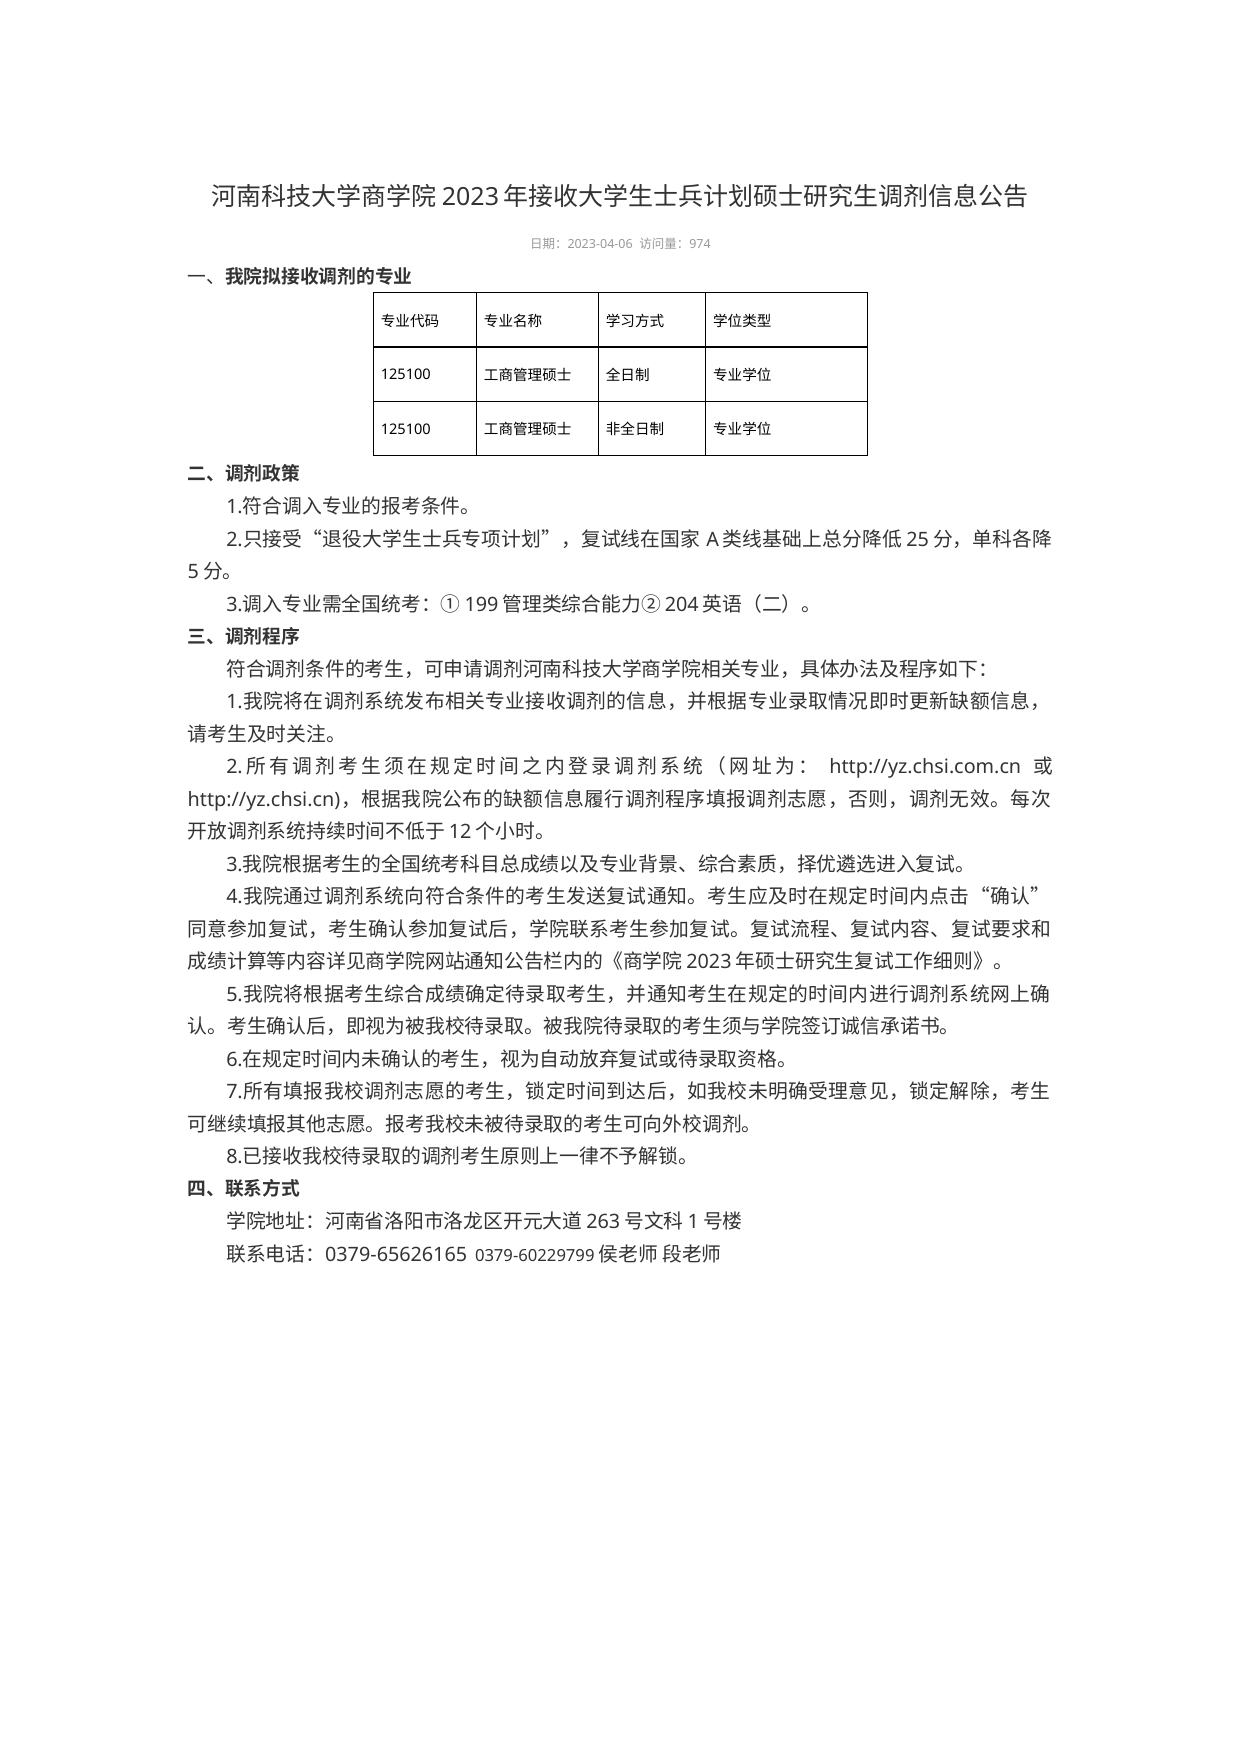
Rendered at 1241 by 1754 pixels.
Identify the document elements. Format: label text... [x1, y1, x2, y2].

text 1.符合调入专业的报考条件。 [187, 489, 1053, 521]
table_cell 工商管理硕士 [477, 348, 598, 401]
text 6.在规定时间内未确认的考生，视为自动放弃复试或待录取资格。 [187, 1041, 1053, 1074]
text 三、调剂程序 [187, 619, 1053, 651]
text 8.已接收我校待录取的调剂考生原则上一律不予解锁。 [187, 1139, 1053, 1171]
text 学院地址：河南省洛阳市洛龙区开元大道263号文科1号楼 [187, 1204, 1053, 1236]
text 河南科技大学商学院2023年接收大学生士兵计划硕士研究生调剂信息公告 [187, 162, 1053, 227]
text 符合调剂条件的考生，可申请调剂河南科技大学商学院相关专业，具体办法及程序如下： [187, 651, 1053, 684]
text 3.调入专业需全国统考：①199管理类综合能力②204英语（二）。 [187, 586, 1053, 619]
table_cell 125100 [374, 348, 476, 401]
table_header 专业名称 [477, 293, 598, 346]
table_cell 125100 [374, 402, 476, 455]
text 3.我院根据考生的全国统考科目总成绩以及专业背景、综合素质，择优遴选进入复试。 [187, 846, 1053, 879]
table_cell 全日制 [599, 348, 705, 401]
text 2.只接受“退役大学生士兵专项计划”，复试线在国家A类线基础上总分降低25分，单科各降5分。 [187, 521, 1053, 586]
table_cell 专业学位 [706, 348, 867, 401]
text 7.所有填报我校调剂志愿的考生，锁定时间到达后，如我校未明确受理意见，锁定解除，考生可继续填报其他志愿。报考我校未被待录取的考生可向外校调剂。 [187, 1074, 1053, 1139]
text 一、我院拟接收调剂的专业 [187, 259, 1053, 292]
table_cell 工商管理硕士 [477, 402, 598, 455]
text 联系电话：0379-65626165 0379-60229799 侯老师 段老师 [187, 1236, 1053, 1269]
table_header 专业代码 [374, 293, 476, 346]
table_cell 专业学位 [706, 402, 867, 455]
text 四、联系方式 [187, 1171, 1053, 1204]
table_header 学位类型 [706, 293, 867, 346]
table_header 学习方式 [599, 293, 705, 346]
text 1.我院将在调剂系统发布相关专业接收调剂的信息，并根据专业录取情况即时更新缺额信息，请考生及时关注。 [187, 684, 1053, 749]
table_cell 非全日制 [599, 402, 705, 455]
text 二、调剂政策 [187, 456, 1053, 489]
text 4.我院通过调剂系统向符合条件的考生发送复试通知。考生应及时在规定时间内点击“确认”同意参加复试，考生确认参加复试后，学院联系考生参加复试。复试流程、复试内容、复试要求和成绩计算等内容详见商学院网站通知公告栏内的《商学院2023年硕士研究生复试工作细则》。 [187, 879, 1053, 976]
text 5.我院将根据考生综合成绩确定待录取考生，并通知考生在规定的时间内进行调剂系统网上确认。考生确认后，即视为被我校待录取。被我院待录取的考生须与学院签订诚信承诺书。 [187, 976, 1053, 1041]
text 2.所有调剂考生须在规定时间之内登录调剂系统（网址为： http://yz.chsi.com.cn 或 http://yz.chsi.cn)，根据我院公布的缺额信息履行调剂程序填报调剂志愿，否则，调剂无效。每次开放调剂系统持续时间不低于12个小时。 [187, 749, 1053, 846]
text 日期：2023-04-06 访问量：974 [187, 227, 1053, 259]
